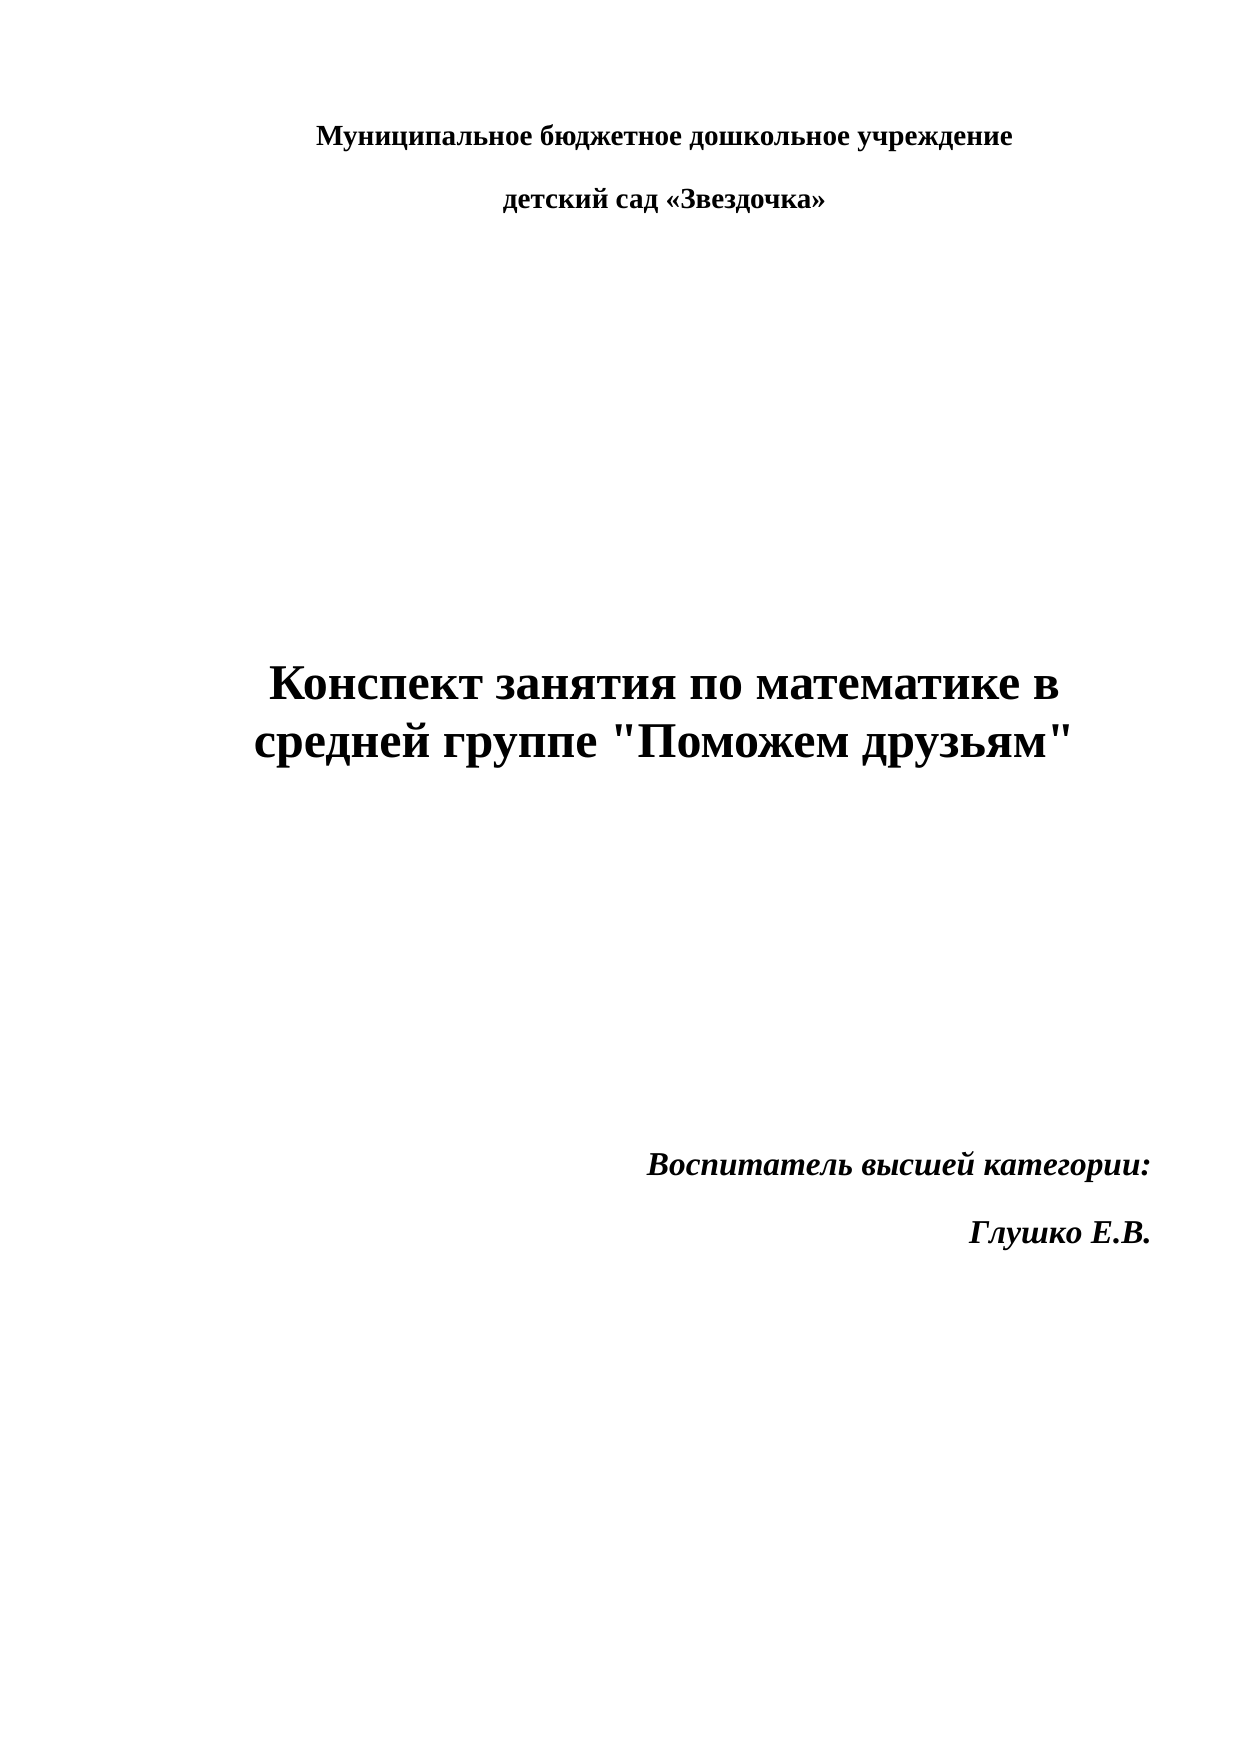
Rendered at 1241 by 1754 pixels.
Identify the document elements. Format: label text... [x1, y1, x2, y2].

text детский сад «Звездочка» [177, 181, 1152, 214]
text Глушко Е.В. [252, 1212, 1152, 1250]
text Муниципальное бюджетное дошкольное учреждение [177, 118, 1152, 152]
text Воспитатель высшей категории: [252, 1144, 1152, 1183]
text Конспект занятия по математике в средней группе "Поможем друзьям" [177, 653, 1152, 768]
